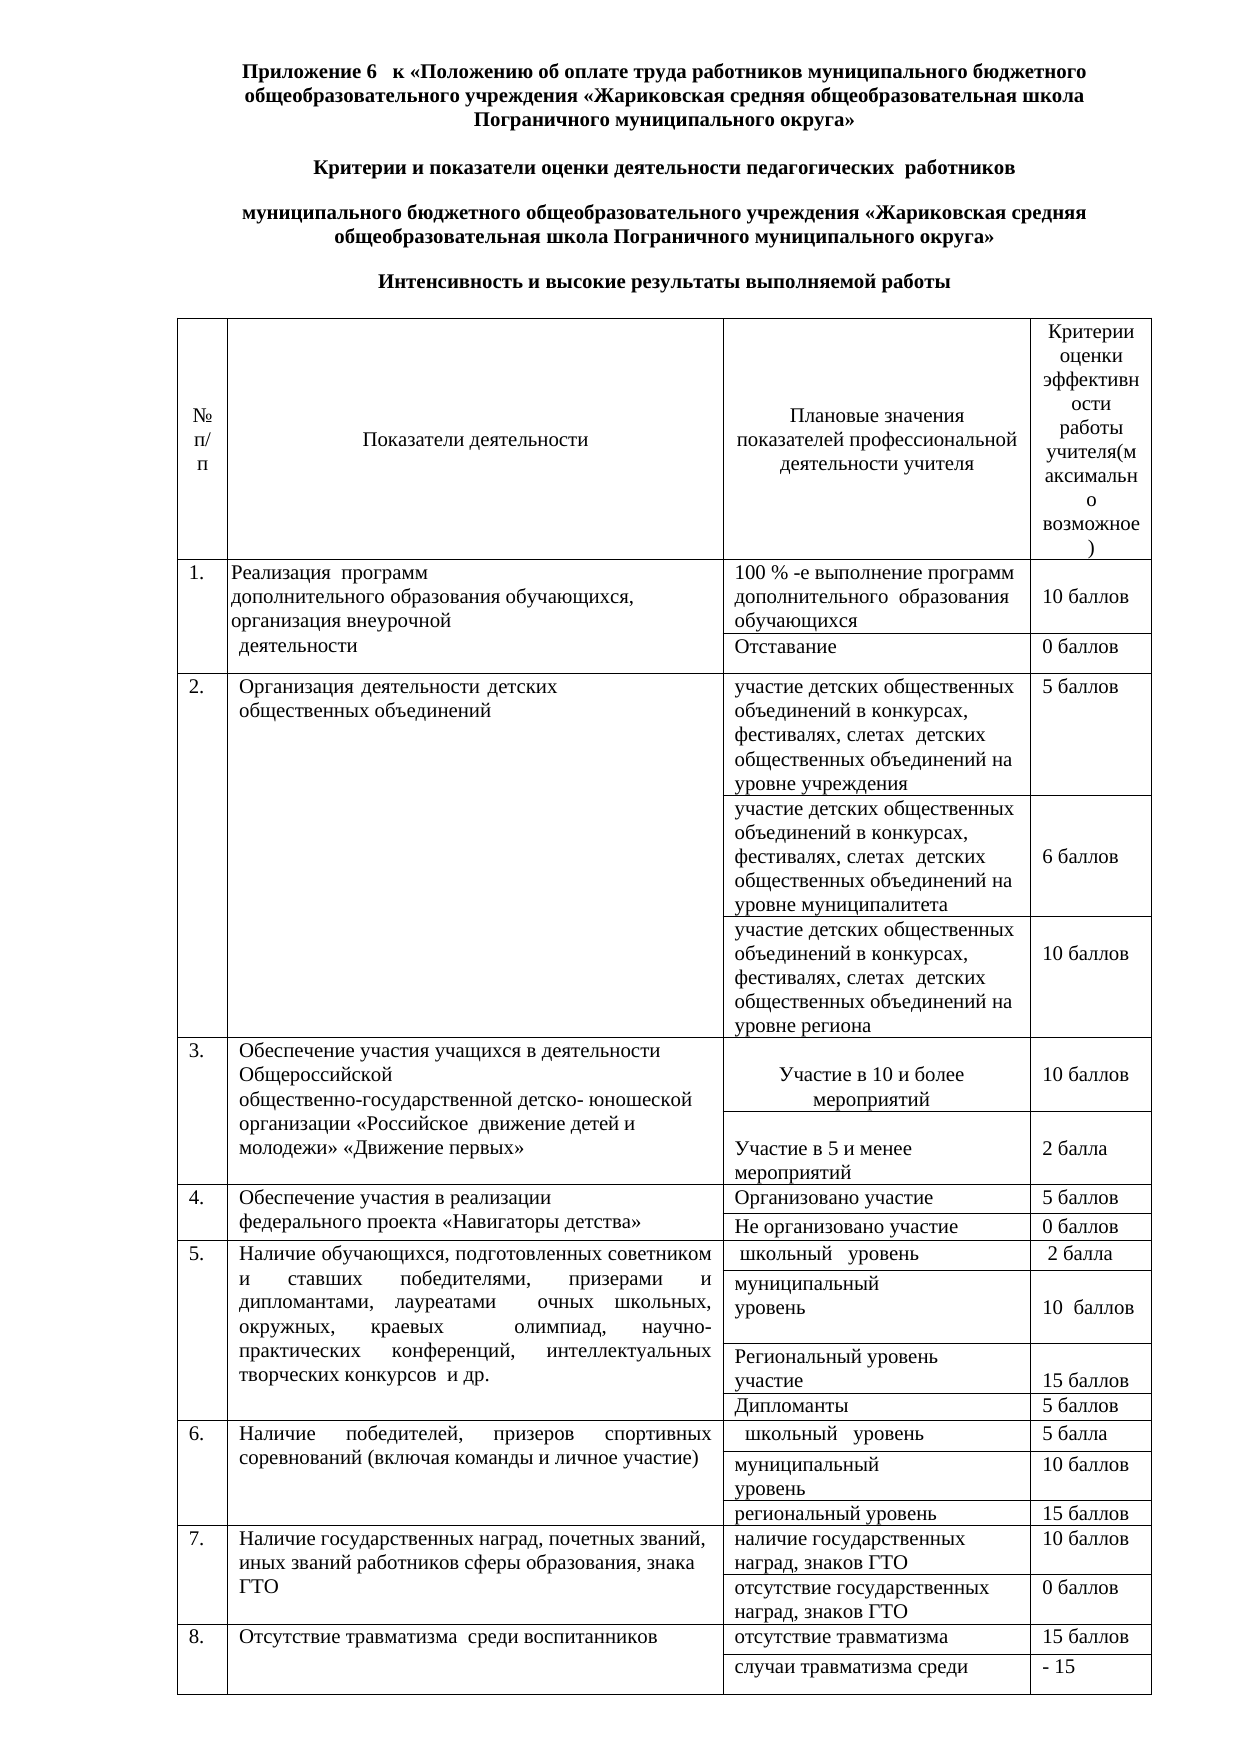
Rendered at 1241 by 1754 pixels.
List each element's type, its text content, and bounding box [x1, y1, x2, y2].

text Приложение 6 к «Положению об оплате труда работников муниципального бюджетного общеобразовательного учреждения «Жариковская средняя общеобразовательная школа Пограничного муниципального округа» [177, 59, 1152, 131]
table_cell 0 баллов [1031, 634, 1151, 673]
table_cell 15 баллов [1031, 1625, 1151, 1653]
table_cell Наличие победителей, призеров спортивных соревнований (включая команды и личное участие) [228, 1421, 723, 1525]
table_cell 0 баллов [1031, 1214, 1151, 1240]
table_cell 1. [178, 560, 227, 673]
table_cell 10 баллов [1031, 1526, 1151, 1574]
table_cell 2 балла [1031, 1241, 1151, 1270]
table_cell Региональный уровень участие [724, 1344, 1030, 1392]
table_cell 2. [178, 674, 227, 1037]
table_header Плановые значения показателей профессиональной деятельности учителя [724, 319, 1030, 559]
table_cell 0 баллов [1031, 1575, 1151, 1623]
table_cell Организация деятельности детских общественных объединений [228, 674, 723, 1037]
table_header Показатели деятельности [228, 319, 723, 559]
table_cell 5 баллов [1031, 674, 1151, 794]
table_cell участие детских общественных объединений в конкурсах, фестивалях, слетах детских общественных объединений на уровне региона [724, 917, 1030, 1037]
table_cell Не организовано участие [724, 1214, 1030, 1240]
text Интенсивность и высокие результаты выполняемой работы [177, 269, 1152, 293]
table_cell школьный уровень [724, 1421, 1030, 1451]
table_cell 5 баллов [1031, 1394, 1151, 1419]
table_cell Наличие обучающихся, подготовленных советником и ставших победителями, призерами и дипломантами, лауреатами очных школьных, окружных, краевых олимпиад, научно-практических конференций, интеллектуальных творческих конкурсов и др. [228, 1241, 723, 1419]
table_cell участие детских общественных объединений в конкурсах, фестивалях, слетах детских общественных объединений на уровне учреждения [724, 674, 1030, 794]
table_cell отсутствие государственных наград, знаков ГТО [724, 1575, 1030, 1623]
table_cell региональный уровень [724, 1501, 1030, 1525]
table_cell Обеспечение участия учащихся в деятельности Общероссийской общественно-государственной детско- юношеской организации «Российское движение детей и молодежи» «Движение первых» [228, 1038, 723, 1184]
table_cell 8. [178, 1625, 227, 1694]
table_header Критерии оценки эффективности работы учителя(максимально возможное) [1031, 319, 1151, 559]
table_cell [724, 1655, 1030, 1694]
table_cell 6. [178, 1421, 227, 1525]
table_cell Реализация программ дополнительного образования обучающихся, организация внеурочной деятельности [228, 560, 723, 673]
table_cell 15 баллов [1031, 1501, 1151, 1525]
table_cell муниципальный уровень [724, 1452, 1030, 1500]
table_cell школьный уровень [724, 1241, 1030, 1270]
table_cell 10 баллов [1031, 560, 1151, 632]
table_cell 5 баллов [1031, 1185, 1151, 1213]
table_cell участие детских общественных объединений в конкурсах, фестивалях, слетах детских общественных объединений на уровне муниципалитета [724, 796, 1030, 916]
text Критерии и показатели оценки деятельности педагогических работников [177, 155, 1152, 179]
table_cell 2 балла [1031, 1112, 1151, 1184]
table_cell 7. [178, 1526, 227, 1623]
table_cell 5. [178, 1241, 227, 1419]
table_cell Участие в 10 и более мероприятий [724, 1038, 1030, 1111]
table_cell 6 баллов [1031, 796, 1151, 916]
text муниципального бюджетного общеобразовательного учреждения «Жариковская средняя общеобразовательная школа Пограничного муниципального округа» [177, 200, 1152, 248]
table_cell 100 % -е выполнение программ дополнительного образования обучающихся [724, 560, 1030, 632]
table_cell наличие государственных наград, знаков ГТО [724, 1526, 1030, 1574]
table_cell отсутствие травматизма [724, 1625, 1030, 1653]
table_cell - 15 баллов [1031, 1655, 1151, 1694]
table_header № п/п [178, 319, 227, 559]
table_cell 15 баллов [1031, 1344, 1151, 1392]
table_cell Наличие государственных наград, почетных званий, иных званий работников сферы образования, знака ГТО [228, 1526, 723, 1623]
table_cell 3. [178, 1038, 227, 1184]
table_cell 4. [178, 1185, 227, 1240]
table_cell Отсутствие травматизма среди воспитанников [228, 1625, 723, 1694]
table_cell муниципальный уровень [724, 1271, 1030, 1343]
table_cell Отставание [724, 634, 1030, 673]
table_cell 10 баллов [1031, 1271, 1151, 1343]
table_cell 10 баллов [1031, 1038, 1151, 1111]
table_cell 5 балла [1031, 1421, 1151, 1451]
table_cell Организовано участие [724, 1185, 1030, 1213]
table_cell Обеспечение участия в реализации федерального проекта «Навигаторы детства» [228, 1185, 723, 1240]
table_cell Участие в 5 и менее мероприятий [724, 1112, 1030, 1184]
table_cell 10 баллов [1031, 1452, 1151, 1500]
table_cell Дипломанты [724, 1394, 1030, 1419]
table_cell 10 баллов [1031, 917, 1151, 1037]
